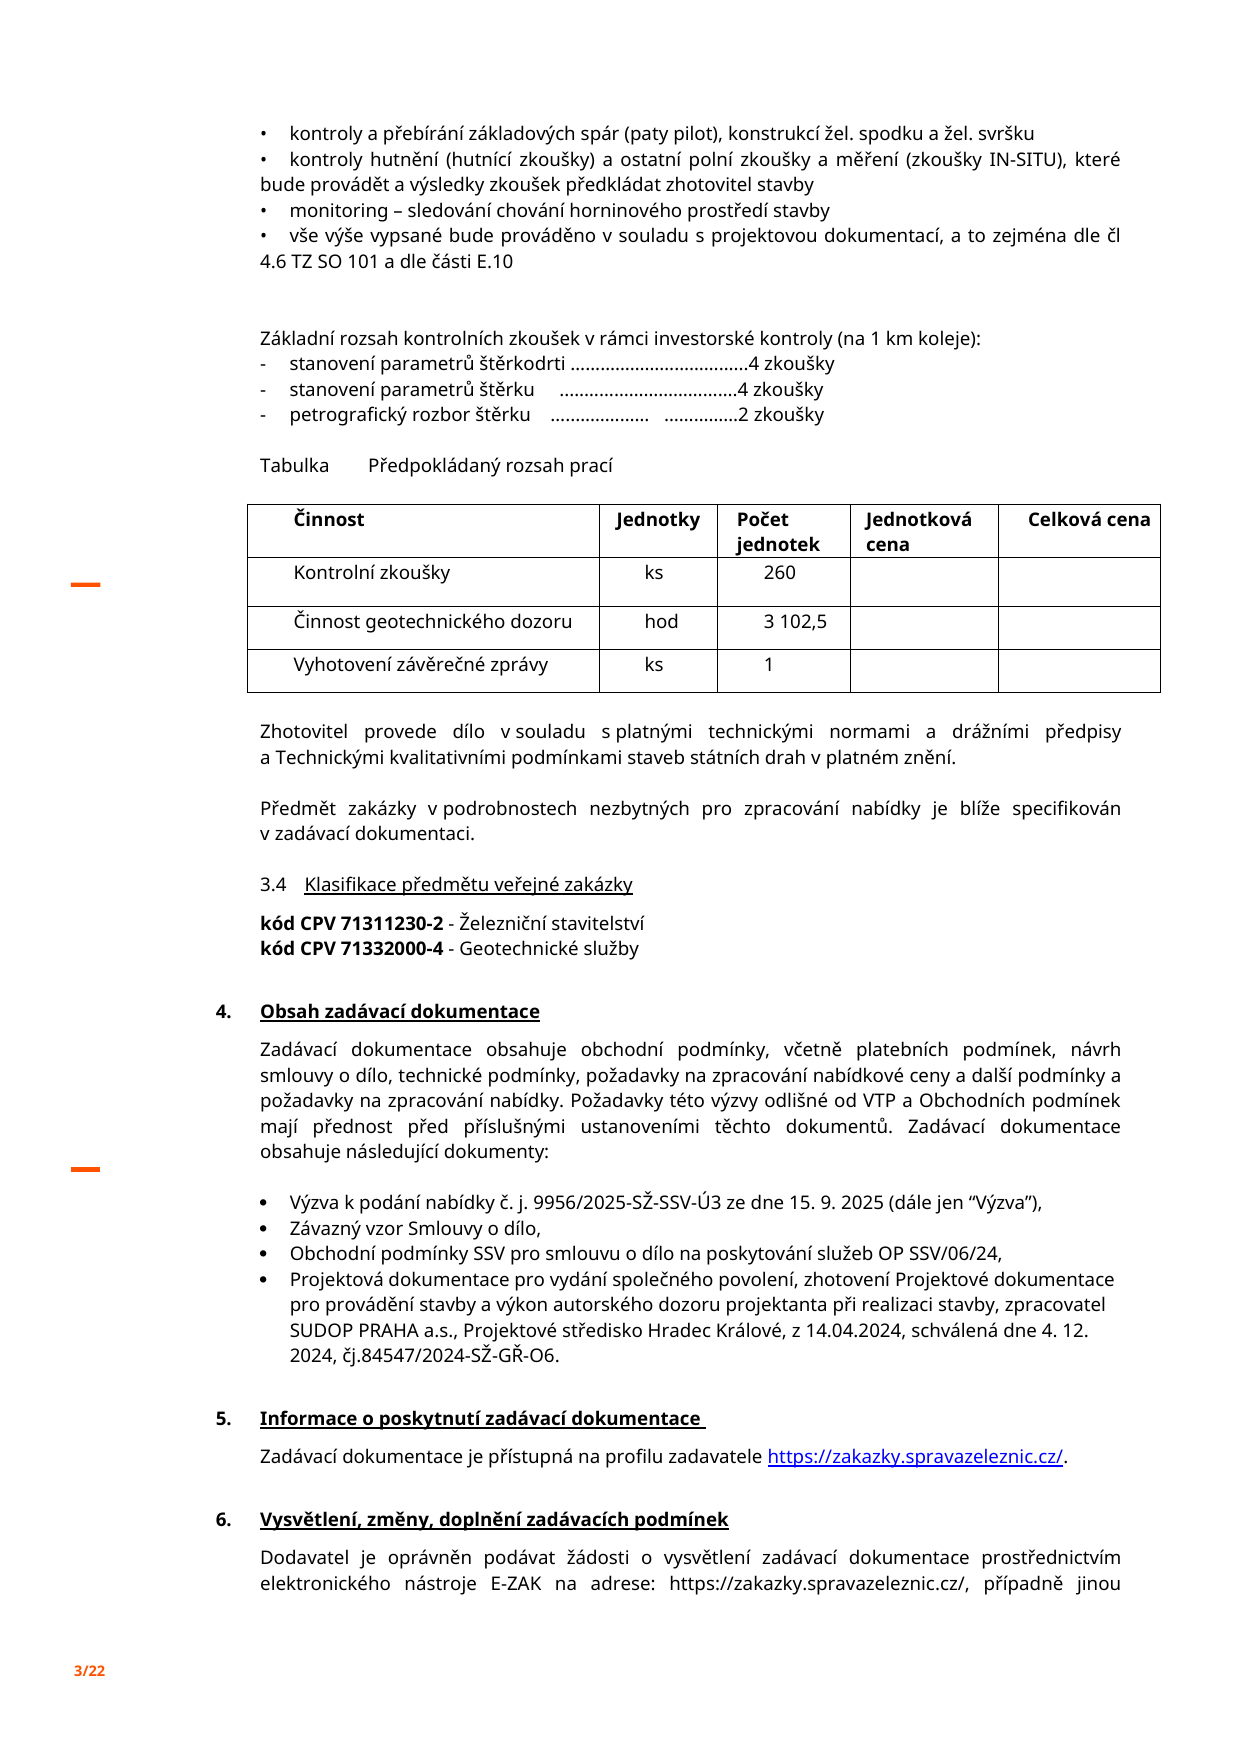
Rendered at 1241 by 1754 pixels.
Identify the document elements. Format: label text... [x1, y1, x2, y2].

table_cell [999, 607, 1160, 649]
table_header Jednotková cena [851, 505, 998, 557]
text - petrografický rozbor štěrku …..…………… ……………2 zkoušky [260, 401, 1122, 427]
text Zadávací dokumentace obsahuje obchodní podmínky, včetně platebních podmínek, návrh smlouvy o dílo, technické podmínky, požadavky na zpracování nabídkové ceny a další podmínky a požadavky na zpracování nabídky. Požadavky této výzvy odlišné od VTP a Obchodních podmínek mají přednost před příslušnými ustanoveními těchto dokumentů. Zadávací dokumentace obsahuje následující dokumenty: [260, 1036, 1122, 1164]
table_cell 1 [718, 650, 850, 692]
table_cell [999, 558, 1160, 606]
text • monitoring – sledování chování horninového prostředí stavby [260, 197, 1122, 223]
table_cell [851, 607, 998, 649]
text - stanovení parametrů štěrku ..…………………………….4 zkoušky [260, 376, 1122, 401]
text Zhotovitel provede dílo v souladu s platnými technickými normami a drážními předpisy a Technickými kvalitativními podmínkami staveb státních drah v platném znění. [260, 719, 1122, 770]
list Závazný vzor Smlouvy o dílo, [260, 1215, 1122, 1241]
table_cell Kontrolní zkoušky [248, 558, 599, 606]
text Předmět zakázky v podrobnostech nezbytných pro zpracování nabídky je blíže specifikován v zadávací dokumentaci. [260, 795, 1122, 846]
table_header Celková cena [999, 505, 1160, 557]
table_header Činnost [248, 505, 599, 557]
table_header Jednotky [600, 505, 717, 557]
list Obsah zadávací dokumentace [216, 998, 1122, 1024]
table_header Počet jednotek [718, 505, 850, 557]
list Projektová dokumentace pro vydání společného povolení, zhotovení Projektové dokumentace pro provádění stavby a výkon autorského dozoru projektanta při realizaci stavby, zpracovatel SUDOP PRAHA a.s., Projektové středisko Hradec Králové, z 14.04.2024, schválená dne 4. 12. 2024, čj.84547/2024-SŽ-GŘ-O6. [260, 1266, 1122, 1368]
table_cell hod [600, 607, 717, 649]
table_cell Činnost geotechnického dozoru [248, 607, 599, 649]
table_cell [851, 650, 998, 692]
list Informace o poskytnutí zadávací dokumentace [216, 1406, 1122, 1431]
table_cell 260 [718, 558, 850, 606]
list Klasifikace předmětu veřejné zakázky [260, 872, 1122, 897]
text kód CPV 71311230-2 - Železniční stavitelství kód CPV 71332000-4 - Geotechnické služby [260, 910, 1122, 961]
text • vše výše vypsané bude prováděno v souladu s projektovou dokumentací, a to zejména dle čl 4.6 TZ SO 101 a dle části E.10 [260, 223, 1122, 274]
table_cell Vyhotovení závěrečné zprávy [248, 650, 599, 692]
text - stanovení parametrů štěrkodrti ……………………………...4 zkoušky [260, 350, 1122, 376]
text • kontroly hutnění (hutnící zkoušky) a ostatní polní zkoušky a měření (zkoušky IN-SITU), které bude provádět a výsledky zkoušek předkládat zhotovitel stavby [260, 146, 1122, 197]
table_cell ks [600, 650, 717, 692]
table_cell [999, 650, 1160, 692]
list Obchodní podmínky SSV pro smlouvu o dílo na poskytování služeb OP SSV/06/24, [260, 1241, 1122, 1266]
list Vysvětlení, změny, doplnění zadávacích podmínek [216, 1507, 1122, 1532]
text • kontroly a přebírání základových spár (paty pilot), konstrukcí žel. spodku a žel. svršku [260, 121, 1122, 146]
list Výzva k podání nabídky č. j. 9956/2025-SŽ-SSV-Ú3 ze dne 15. 9. 2025 (dále jen “Výzva”), [260, 1189, 1122, 1215]
table_cell ks [600, 558, 717, 606]
table_cell [851, 558, 998, 606]
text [260, 1545, 1122, 1596]
text Zadávací dokumentace je přístupná na profilu zadavatele https://zakazky.spravazeleznic.cz/. [260, 1444, 1122, 1469]
text Tabulka Předpokládaný rozsah prací [260, 452, 1122, 478]
text Základní rozsah kontrolních zkoušek v rámci investorské kontroly (na 1 km koleje): [260, 325, 1122, 350]
table_cell 3 102,5 [718, 607, 850, 649]
